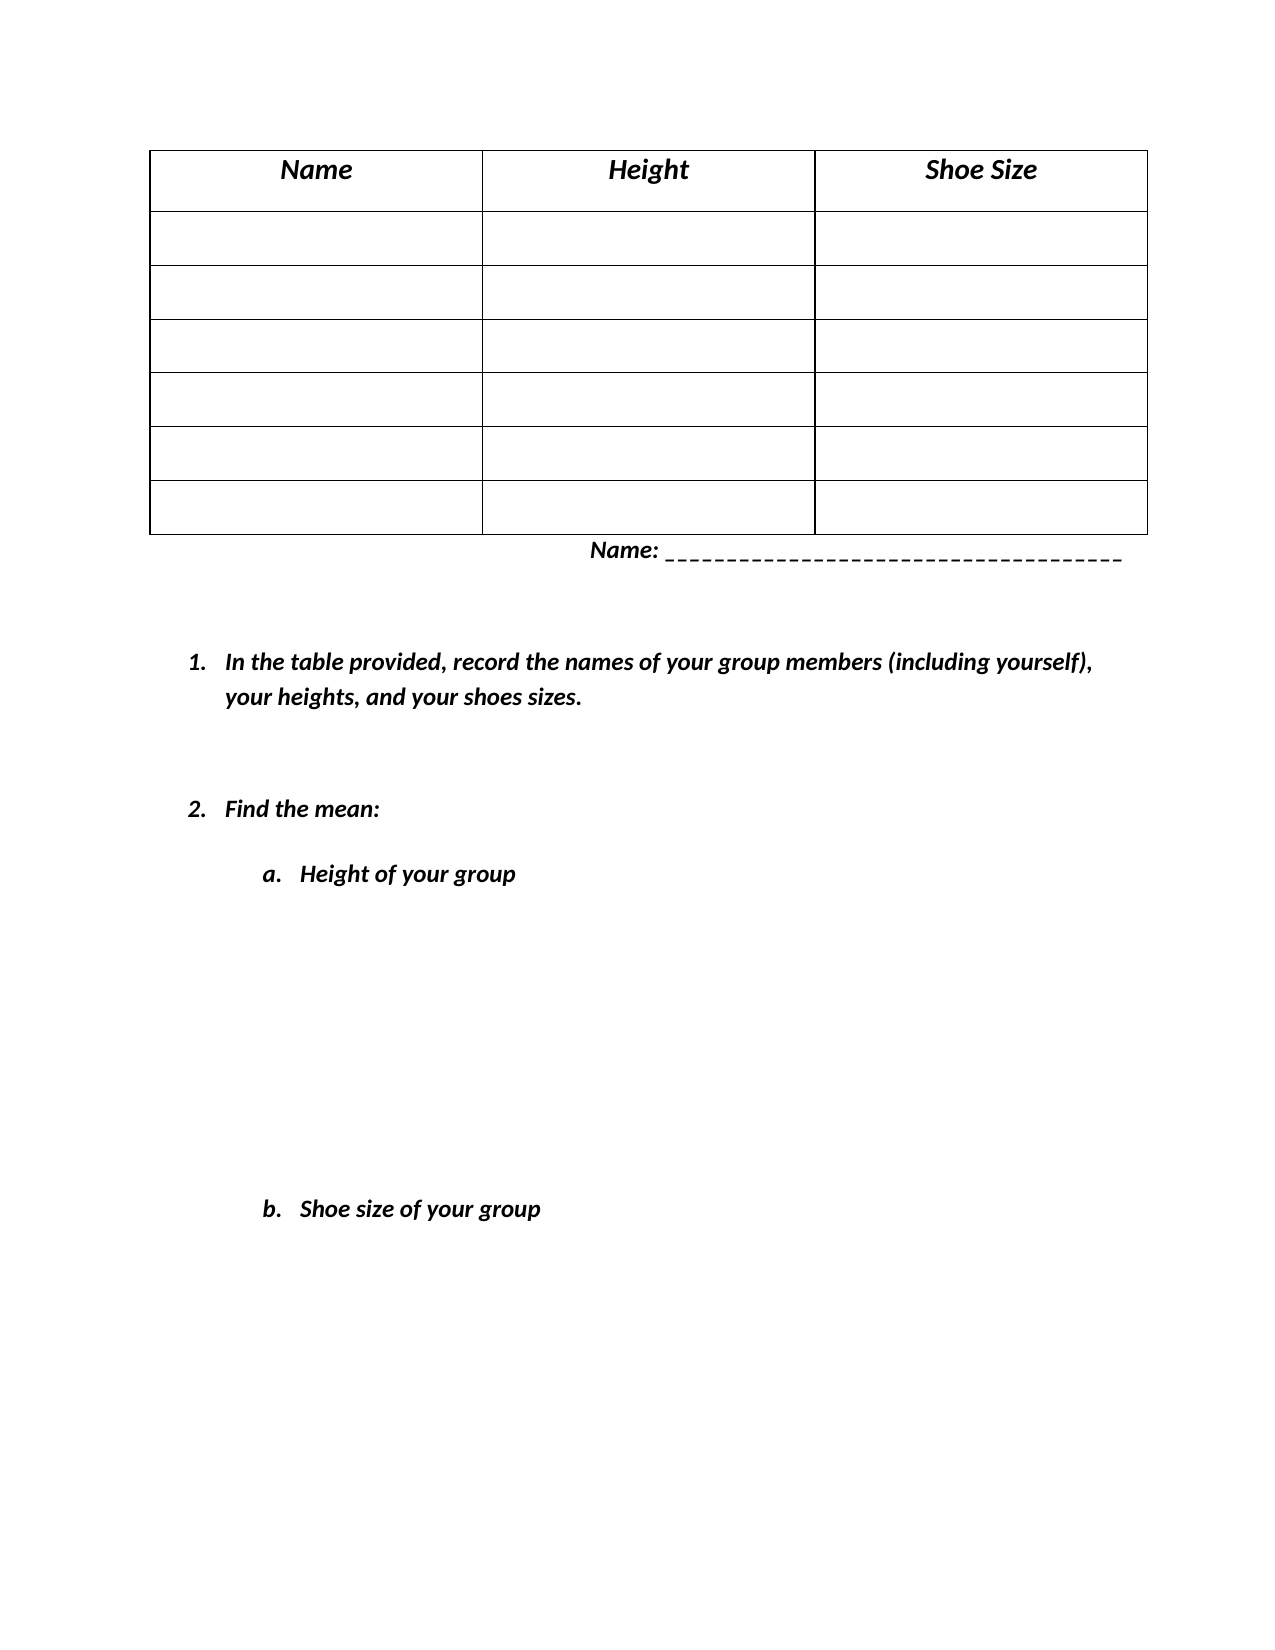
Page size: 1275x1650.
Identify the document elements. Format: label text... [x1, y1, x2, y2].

table_cell [151, 373, 482, 426]
table_cell [151, 266, 482, 318]
table_cell [151, 320, 482, 372]
table_cell [151, 427, 482, 480]
table_cell [816, 266, 1147, 318]
table_header Name [151, 151, 482, 211]
table_cell [483, 212, 814, 265]
table_cell [816, 373, 1147, 426]
table_cell [816, 212, 1147, 265]
table_cell [483, 481, 814, 533]
table_cell [151, 212, 482, 265]
table_header Shoe Size [816, 151, 1147, 211]
table_cell [483, 320, 814, 372]
table_cell [483, 427, 814, 480]
table_header Height [483, 151, 814, 211]
list Height of your group [262, 858, 1125, 889]
table_cell [151, 481, 482, 533]
list Shoe size of your group [262, 1193, 1125, 1224]
table_cell [816, 320, 1147, 372]
text Name: _____________________________________ [150, 535, 1125, 565]
table_cell [483, 373, 814, 426]
table_cell [483, 266, 814, 318]
table_cell [816, 481, 1147, 533]
table_cell [816, 427, 1147, 480]
list In the table provided, record the names of your group members (including yourself), your heights, and your shoes sizes. [187, 646, 1125, 712]
list Find the mean: [187, 793, 1125, 823]
